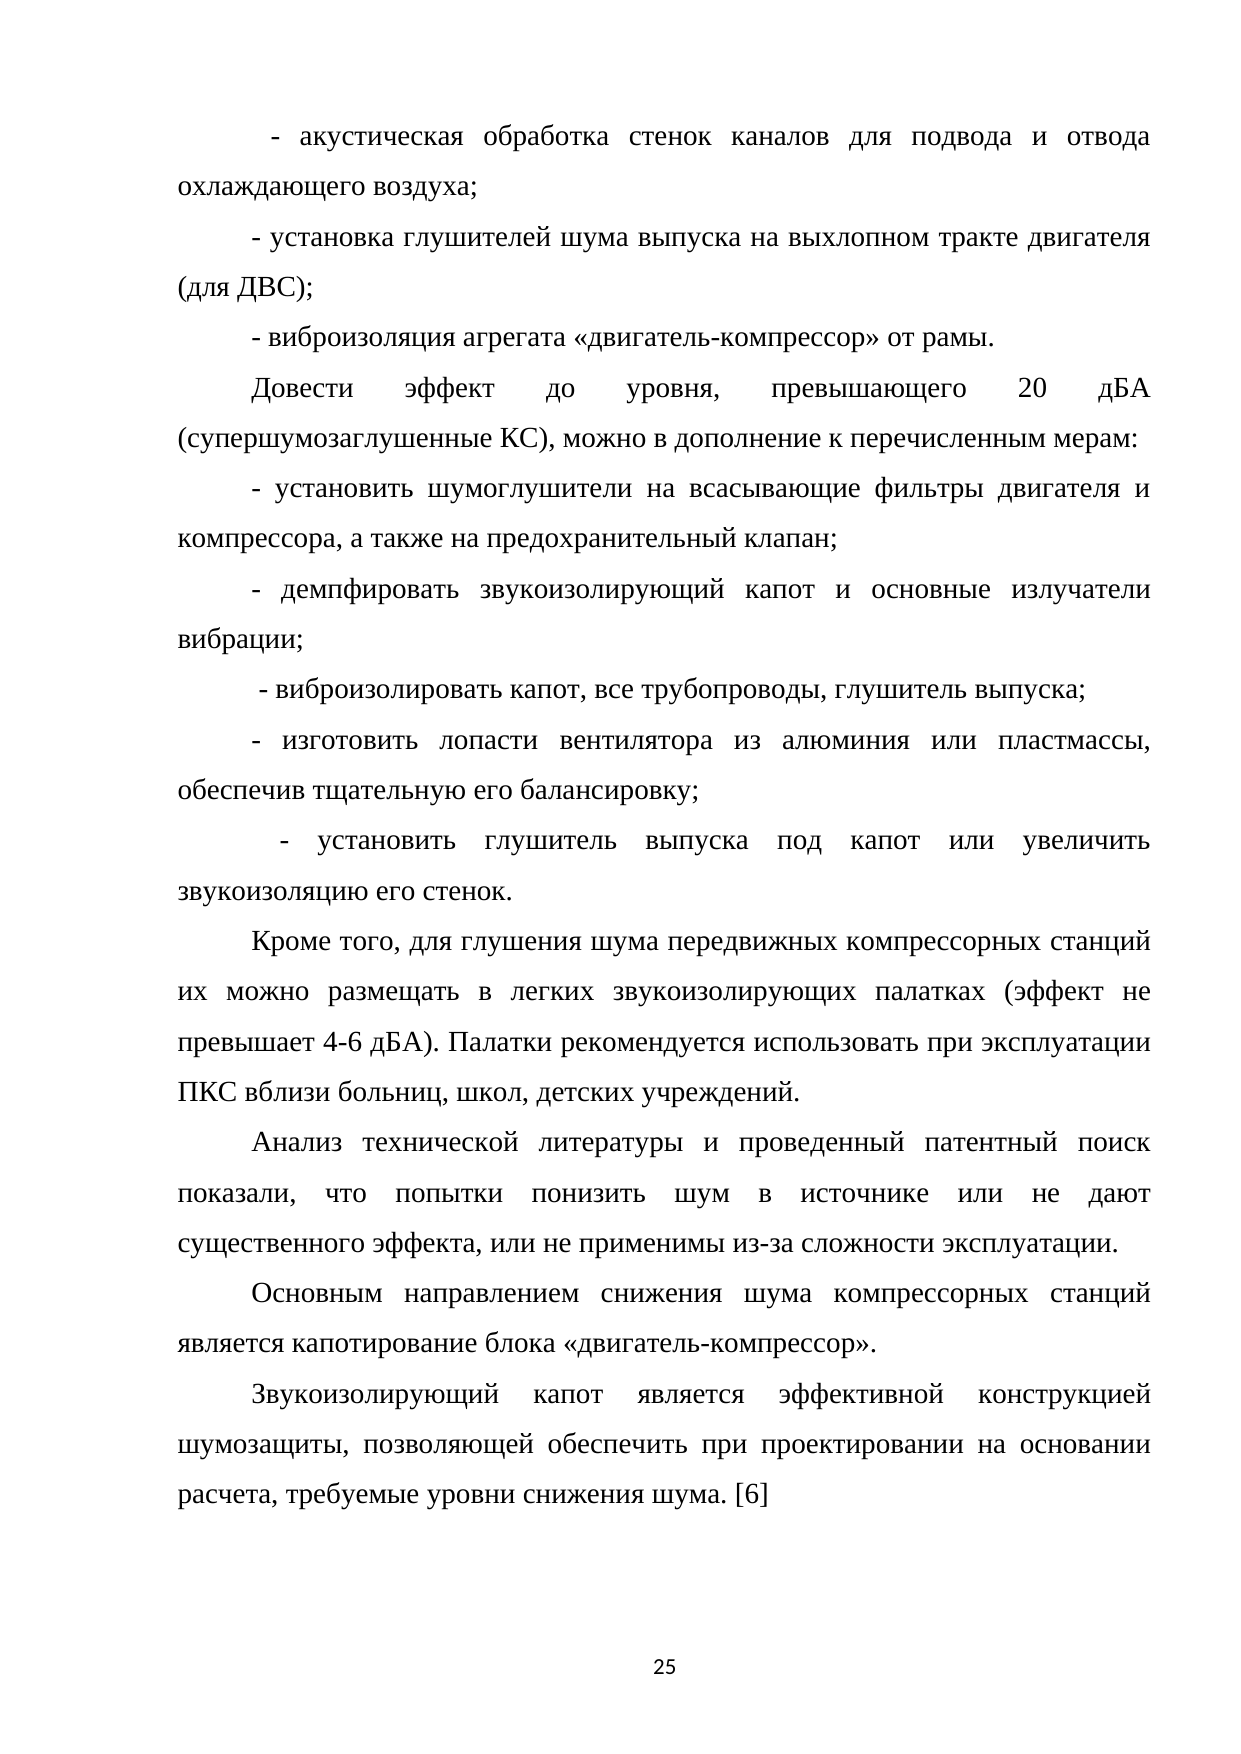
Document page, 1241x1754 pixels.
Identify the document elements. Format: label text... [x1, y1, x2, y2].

text Звукоизолирующий капот является эффективной конструкцией шумозащиты, позволяющей обеспечить при проектировании на основании расчета, требуемые уровни снижения шума. [6] [177, 1376, 1152, 1510]
text Основным направлением снижения шума компрессорных станций является капотирование блока «двигатель-компрессор». [177, 1275, 1152, 1359]
text - установить глушитель выпуска под капот или увеличить звукоизоляцию его стенок. [177, 822, 1152, 906]
text - акустическая обработка стенок каналов для подвода и отвода охлаждающего воздуха; [177, 118, 1152, 202]
text - установить шумоглушители на всасывающие фильтры двигателя и компрессора, а также на предохранительный клапан; [177, 470, 1152, 554]
text Довести эффект до уровня, превышающего 20 дБА (супершумозаглушенные КС), можно в дополнение к перечисленным мерам: [177, 370, 1152, 453]
text - установка глушителей шума выпуска на выхлопном тракте двигателя (для ДВС); [177, 219, 1152, 303]
text Анализ технической литературы и проведенный патентный поиск показали, что попытки понизить шум в источнике или не дают существенного эффекта, или не применимы из-за сложности эксплуатации. [177, 1124, 1152, 1258]
text - виброизоляция агрегата «двигатель-компрессор» от рамы. [177, 319, 1152, 353]
text - изготовить лопасти вентилятора из алюминия или пластмассы, обеспечив тщательную его балансировку; [177, 722, 1152, 806]
text - виброизолировать капот, все трубопроводы, глушитель выпуска; [177, 672, 1152, 705]
text - демпфировать звукоизолирующий капот и основные излучатели вибрации; [177, 571, 1152, 655]
text Кроме того, для глушения шума передвижных компрессорных станций их можно размещать в легких звукоизолирующих палатках (эффект не превышает 4-6 дБА). Палатки рекомендуется использовать при эксплуатации ПКС вблизи больниц, школ, детских учреждений. [177, 923, 1152, 1108]
